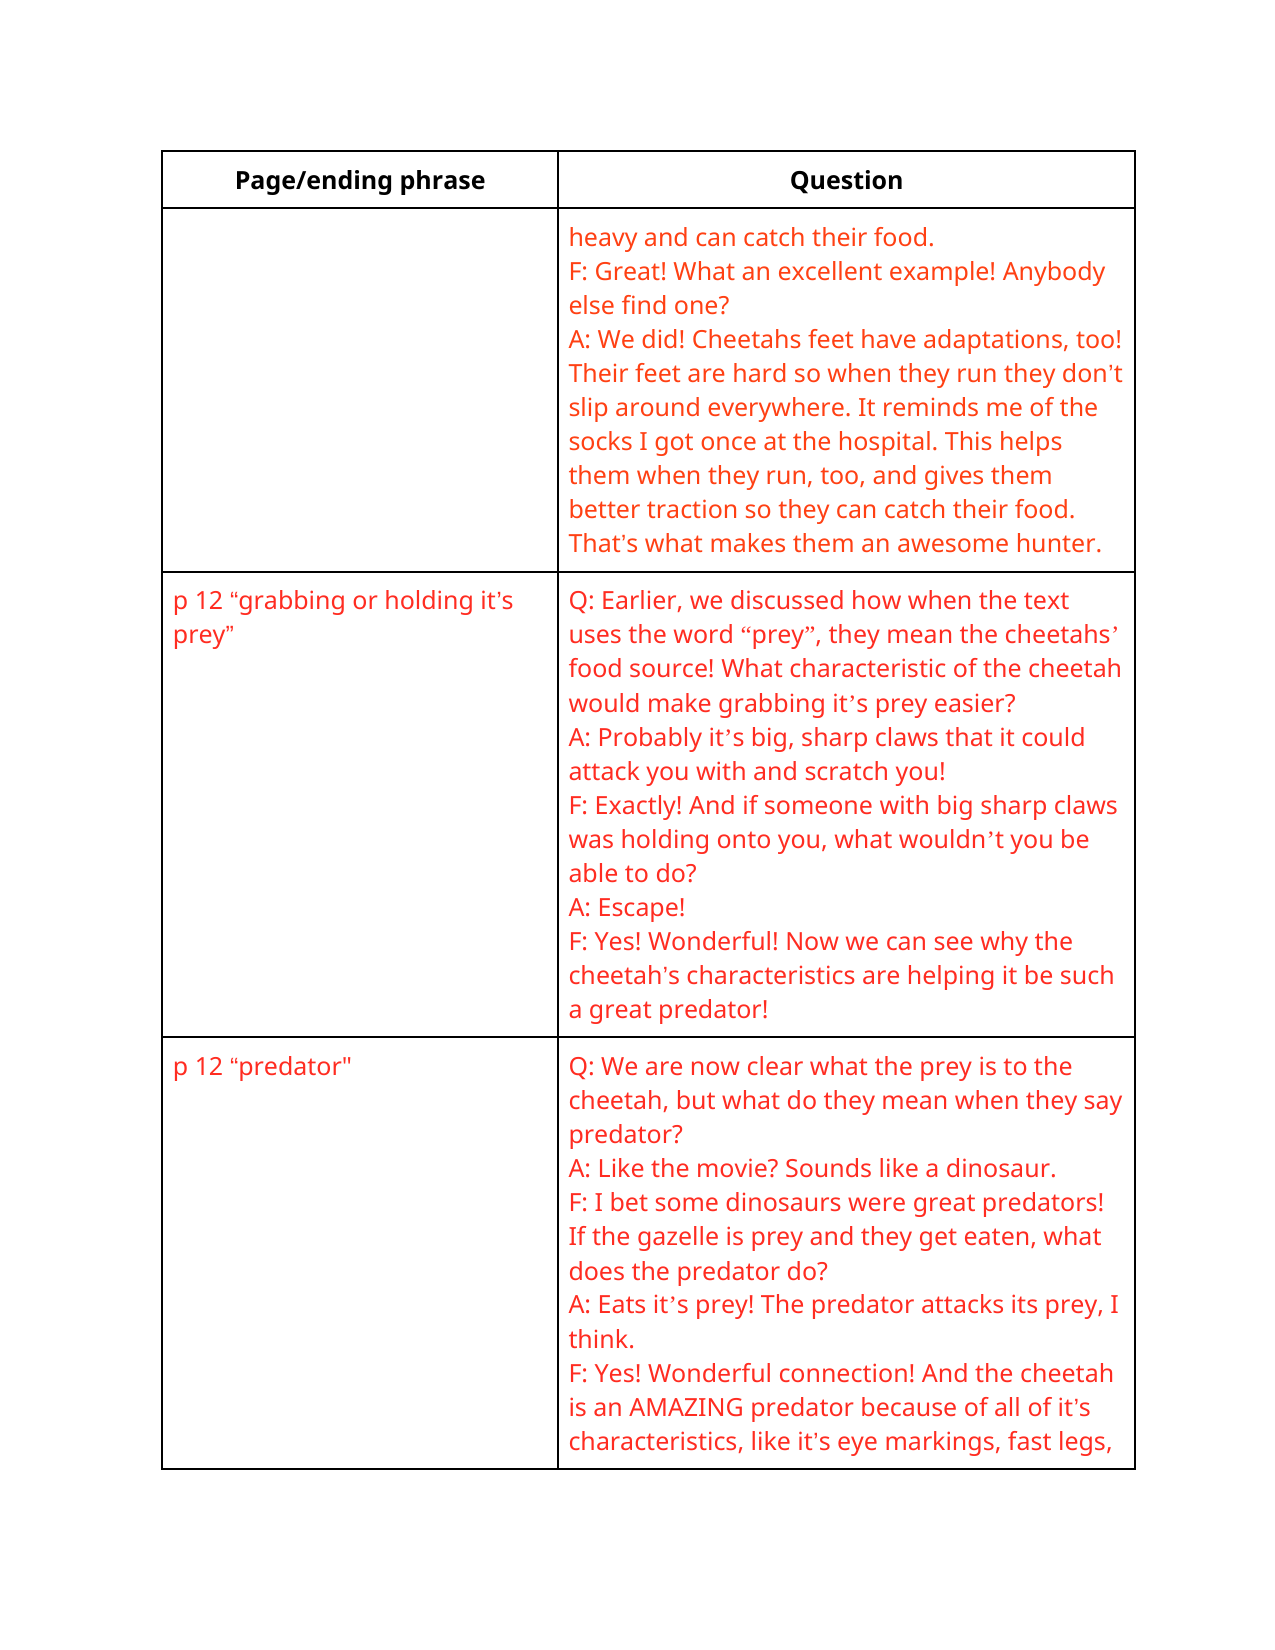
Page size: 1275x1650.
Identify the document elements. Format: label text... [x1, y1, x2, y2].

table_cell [559, 209, 1134, 571]
table_cell Q: Earlier, we discussed how when the text uses the word “prey”, they mean the cheetahs’ food source! What characteristic of the cheetah would make grabbing it’s prey easier? A: Probably it’s big, sharp claws that it could attack you with and scratch you! F: Exactly! And if someone with big sharp claws was holding onto you, what wouldn’t you be able to do? A: Escape! F: Yes! Wonderful! Now we can see why the cheetah’s characteristics are helping it be such a great predator! [559, 573, 1134, 1036]
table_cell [163, 209, 557, 571]
table_header Page/ending phrase [163, 152, 557, 207]
table_header Question [559, 152, 1134, 207]
table_cell p 12 “grabbing or holding it’s prey” [163, 573, 557, 1036]
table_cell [559, 1038, 1134, 1468]
table_cell p 12 “predator" [163, 1038, 557, 1468]
